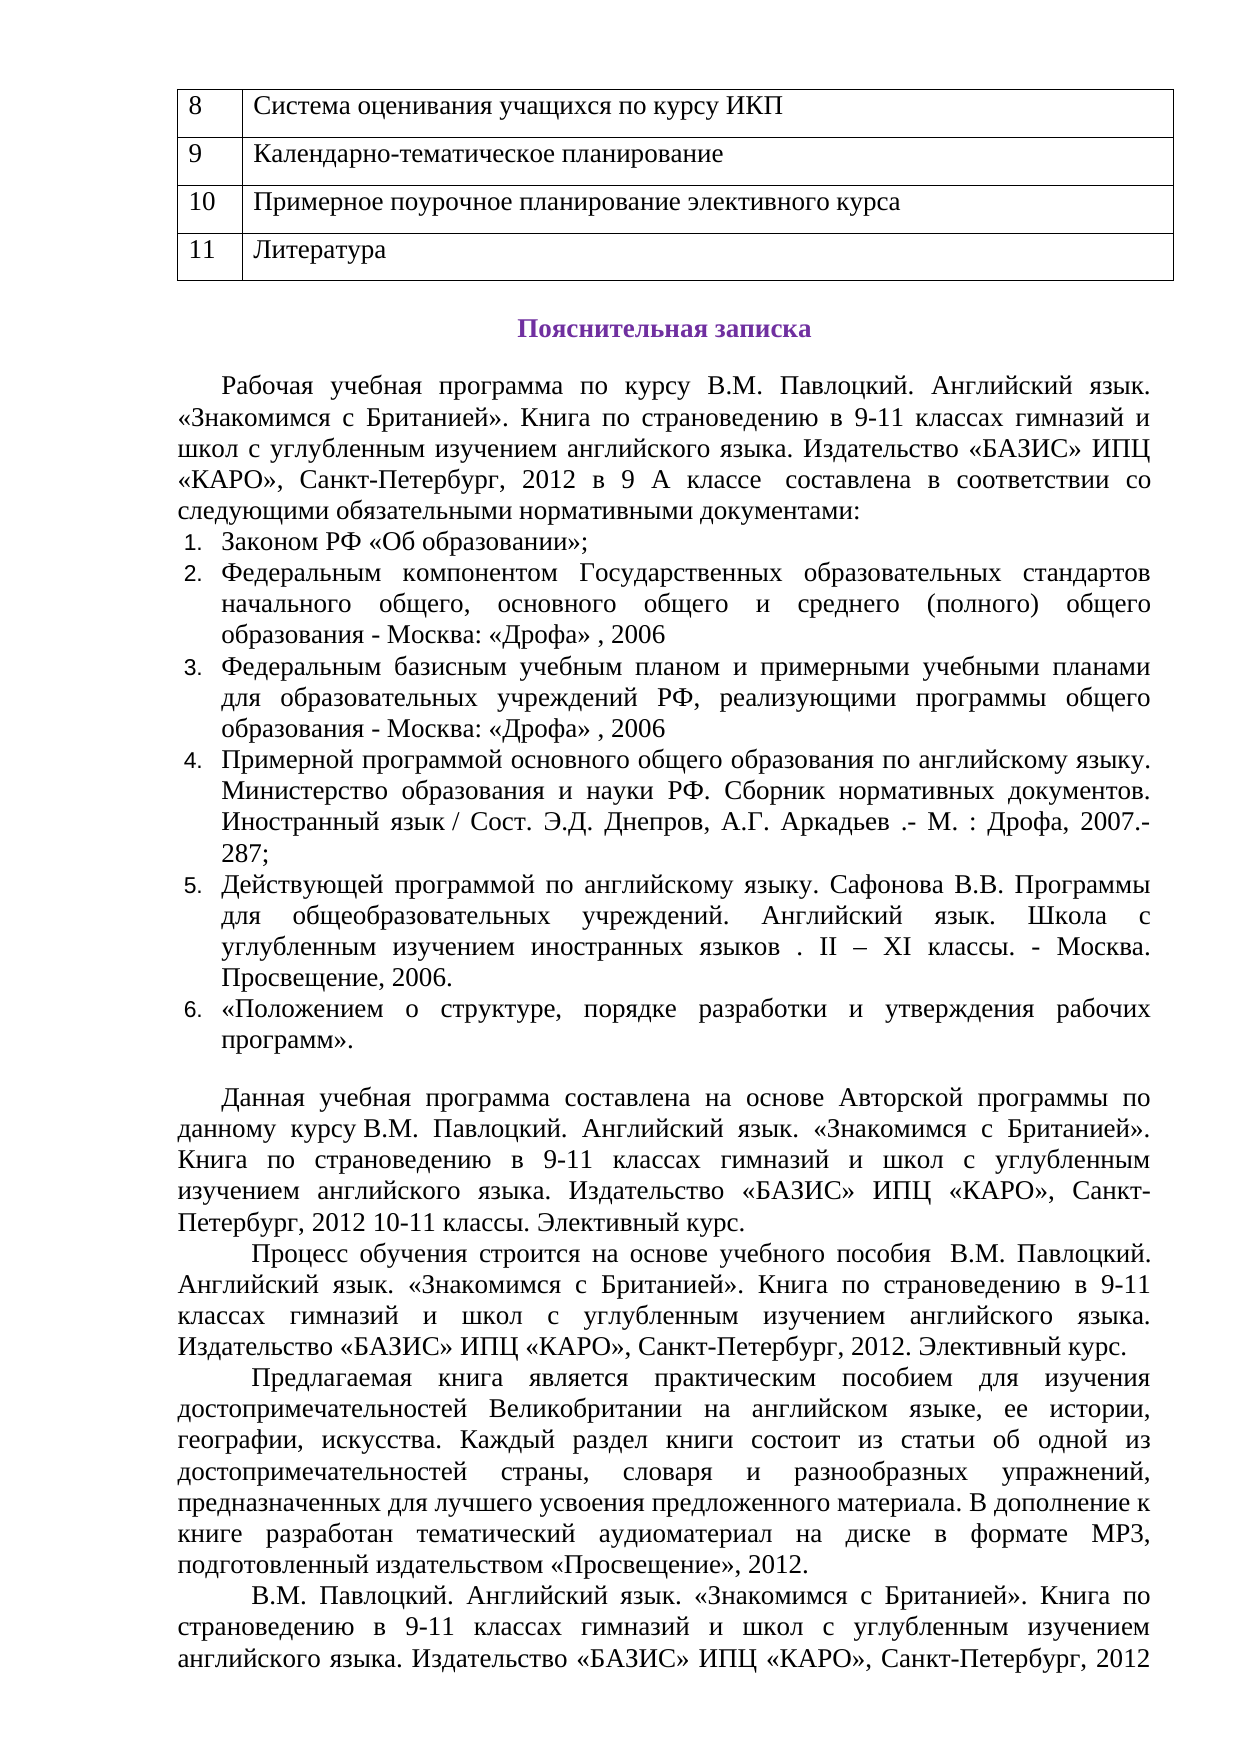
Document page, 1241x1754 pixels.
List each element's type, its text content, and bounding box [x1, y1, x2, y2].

list «Положением о структуре, порядке разработки и утверждения рабочих программ». [183, 992, 1152, 1055]
list Действующей программой по английскому языку. Сафонова В.В. Программы для общеобразовательных учреждений. Английский язык. Школа с углубленным изучением иностранных языков . II – XI классы. - Москва. Просвещение, 2006. [183, 868, 1152, 992]
list Федеральным компонентом Государственных образовательных стандартов начального общего, основного общего и среднего (полного) общего образования - Москва: «Дрофа» , 2006 [183, 556, 1152, 650]
table_cell Литература [243, 234, 1173, 280]
text Рабочая учебная программа по курсу В.М. Павлоцкий. Английский язык. «Знакомимся с Британией». Книга по страноведению в 9-11 классах гимназий и школ с углубленным изучением английского языка. Издательство «БАЗИС» ИПЦ «КАРО», Санкт-Петербург, 2012 в 9 А классе составлена в соответствии со следующими обязательными нормативными документами: [177, 369, 1152, 525]
text Пояснительная записка [177, 312, 1152, 343]
list Примерной программой основного общего образования по английскому языку. Министерство образования и науки РФ. Сборник нормативных документов. Иностранный язык / Сост. Э.Д. Днепров, А.Г. Аркадьев .- М. : Дрофа, 2007.- 287; [183, 743, 1152, 868]
list Федеральным базисным учебным планом и примерными учебными планами для образовательных учреждений РФ, реализующими программы общего образования - Москва: «Дрофа» , 2006 [183, 650, 1152, 743]
table_cell Календарно-тематическое планирование [243, 138, 1173, 184]
table_cell 11 [178, 234, 242, 280]
table_cell Примерное поурочное планирование элективного курса [243, 186, 1173, 232]
table_cell 10 [178, 186, 242, 232]
text Данная учебная программа составлена на основе Авторской программы по данному курсу В.М. Павлоцкий. Английский язык. «Знакомимся с Британией». Книга по страноведению в 9-11 классах гимназий и школ с углубленным изучением английского языка. Издательство «БАЗИС» ИПЦ «КАРО», Санкт-Петербург, 2012 10-11 классы. Элективный курс. [177, 1081, 1152, 1237]
table_cell 8 [178, 90, 242, 137]
text Процесс обучения строится на основе учебного пособия В.М. Павлоцкий. Английский язык. «Знакомимся с Британией». Книга по страноведению в 9-11 классах гимназий и школ с углубленным изучением английского языка. Издательство «БАЗИС» ИПЦ «КАРО», Санкт-Петербург, 2012. Элективный курс. [177, 1237, 1152, 1361]
table_cell 9 [178, 138, 242, 184]
text Предлагаемая книга является практическим пособием для изучения достопримечательностей Великобритании на английском языке, ее истории, географии, искусства. Каждый раздел книги состоит из статьи об одной из достопримечательностей страны, словаря и разнообразных упражнений, предназначенных для лучшего усвоения предложенного материала. В дополнение к книге разработан тематический аудиоматериал на диске в формате МР3, подготовленный издательством «Просвещение», 2012. [177, 1361, 1152, 1579]
table_cell Система оценивания учащихся по курсу ИКП [243, 90, 1173, 137]
list Законом РФ «Об образовании»; [183, 525, 1152, 556]
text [177, 1579, 1152, 1673]
